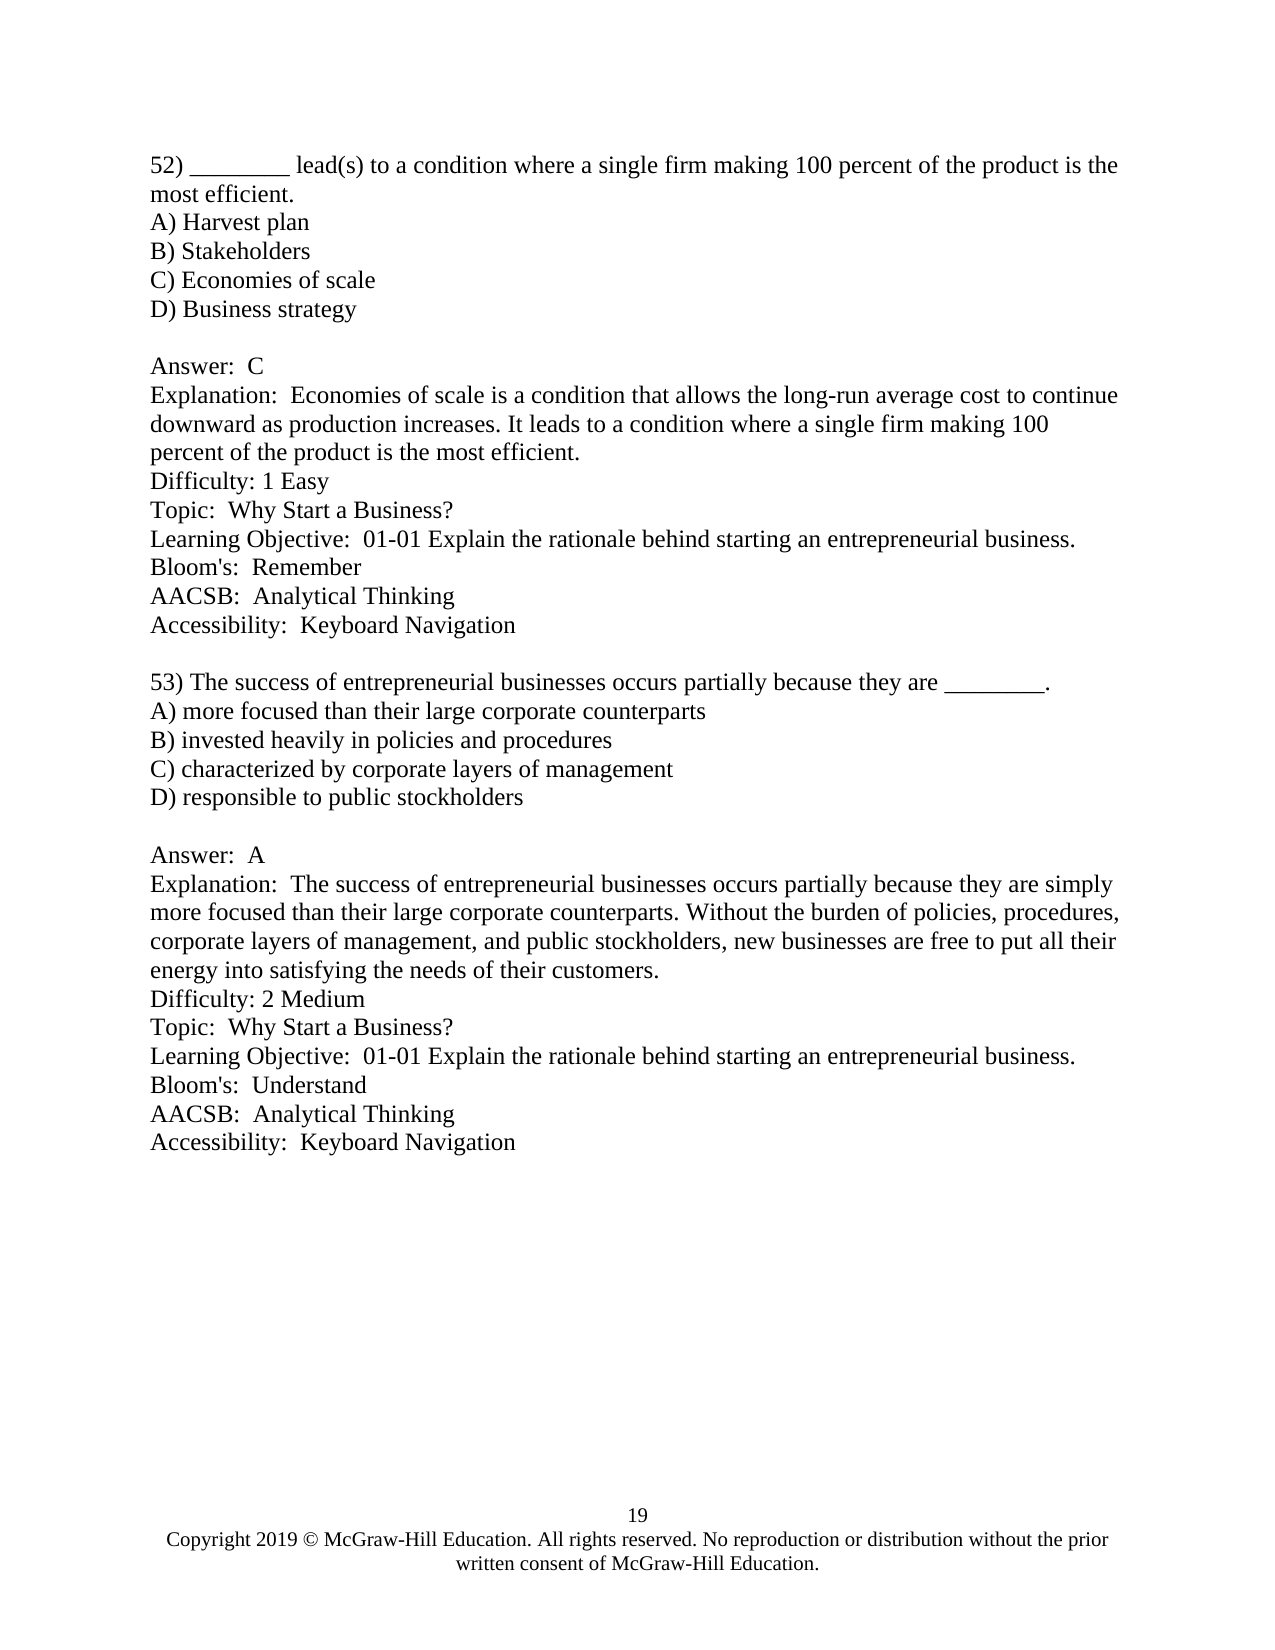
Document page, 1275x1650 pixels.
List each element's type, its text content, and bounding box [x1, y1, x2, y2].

text Accessibility: Keyboard Navigation [150, 610, 1125, 639]
text Answer: A [150, 840, 1125, 869]
text B) invested heavily in policies and procedures [150, 725, 1125, 754]
text D) Business strategy [150, 294, 1125, 322]
text Explanation: The success of entrepreneurial businesses occurs partially because they are simply more focused than their large corporate counterparts. Without the burden of policies, procedures, corporate layers of management, and public stockholders, new businesses are free to put all their energy into satisfying the needs of their customers. [150, 869, 1125, 984]
text Bloom's: Remember [150, 552, 1125, 581]
text Accessibility: Keyboard Navigation [150, 1127, 1125, 1156]
text B) Stakeholders [150, 236, 1125, 265]
text Answer: C [150, 351, 1125, 380]
text AACSB: Analytical Thinking [150, 581, 1125, 610]
text 53) The success of entrepreneurial businesses occurs partially because they are ________. [150, 667, 1125, 696]
text D) responsible to public stockholders [150, 782, 1125, 811]
text Topic: Why Start a Business? [150, 495, 1125, 524]
text AACSB: Analytical Thinking [150, 1099, 1125, 1127]
text Difficulty: 2 Medium [150, 984, 1125, 1012]
text Explanation: Economies of scale is a condition that allows the long-run average cost to continue downward as production increases. It leads to a condition where a single firm making 100 percent of the product is the most efficient. [150, 380, 1125, 466]
text 52) ________ lead(s) to a condition where a single firm making 100 percent of the product is the most efficient. [150, 150, 1125, 207]
text C) characterized by corporate layers of management [150, 754, 1125, 782]
text Learning Objective: 01-01 Explain the rationale behind starting an entrepreneurial business. [150, 1041, 1125, 1070]
text Learning Objective: 01-01 Explain the rationale behind starting an entrepreneurial business. [150, 524, 1125, 552]
text Bloom's: Understand [150, 1070, 1125, 1099]
text A) Harvest plan [150, 207, 1125, 236]
text Topic: Why Start a Business? [150, 1012, 1125, 1041]
text C) Economies of scale [150, 265, 1125, 294]
text Difficulty: 1 Easy [150, 466, 1125, 495]
text A) more focused than their large corporate counterparts [150, 696, 1125, 725]
